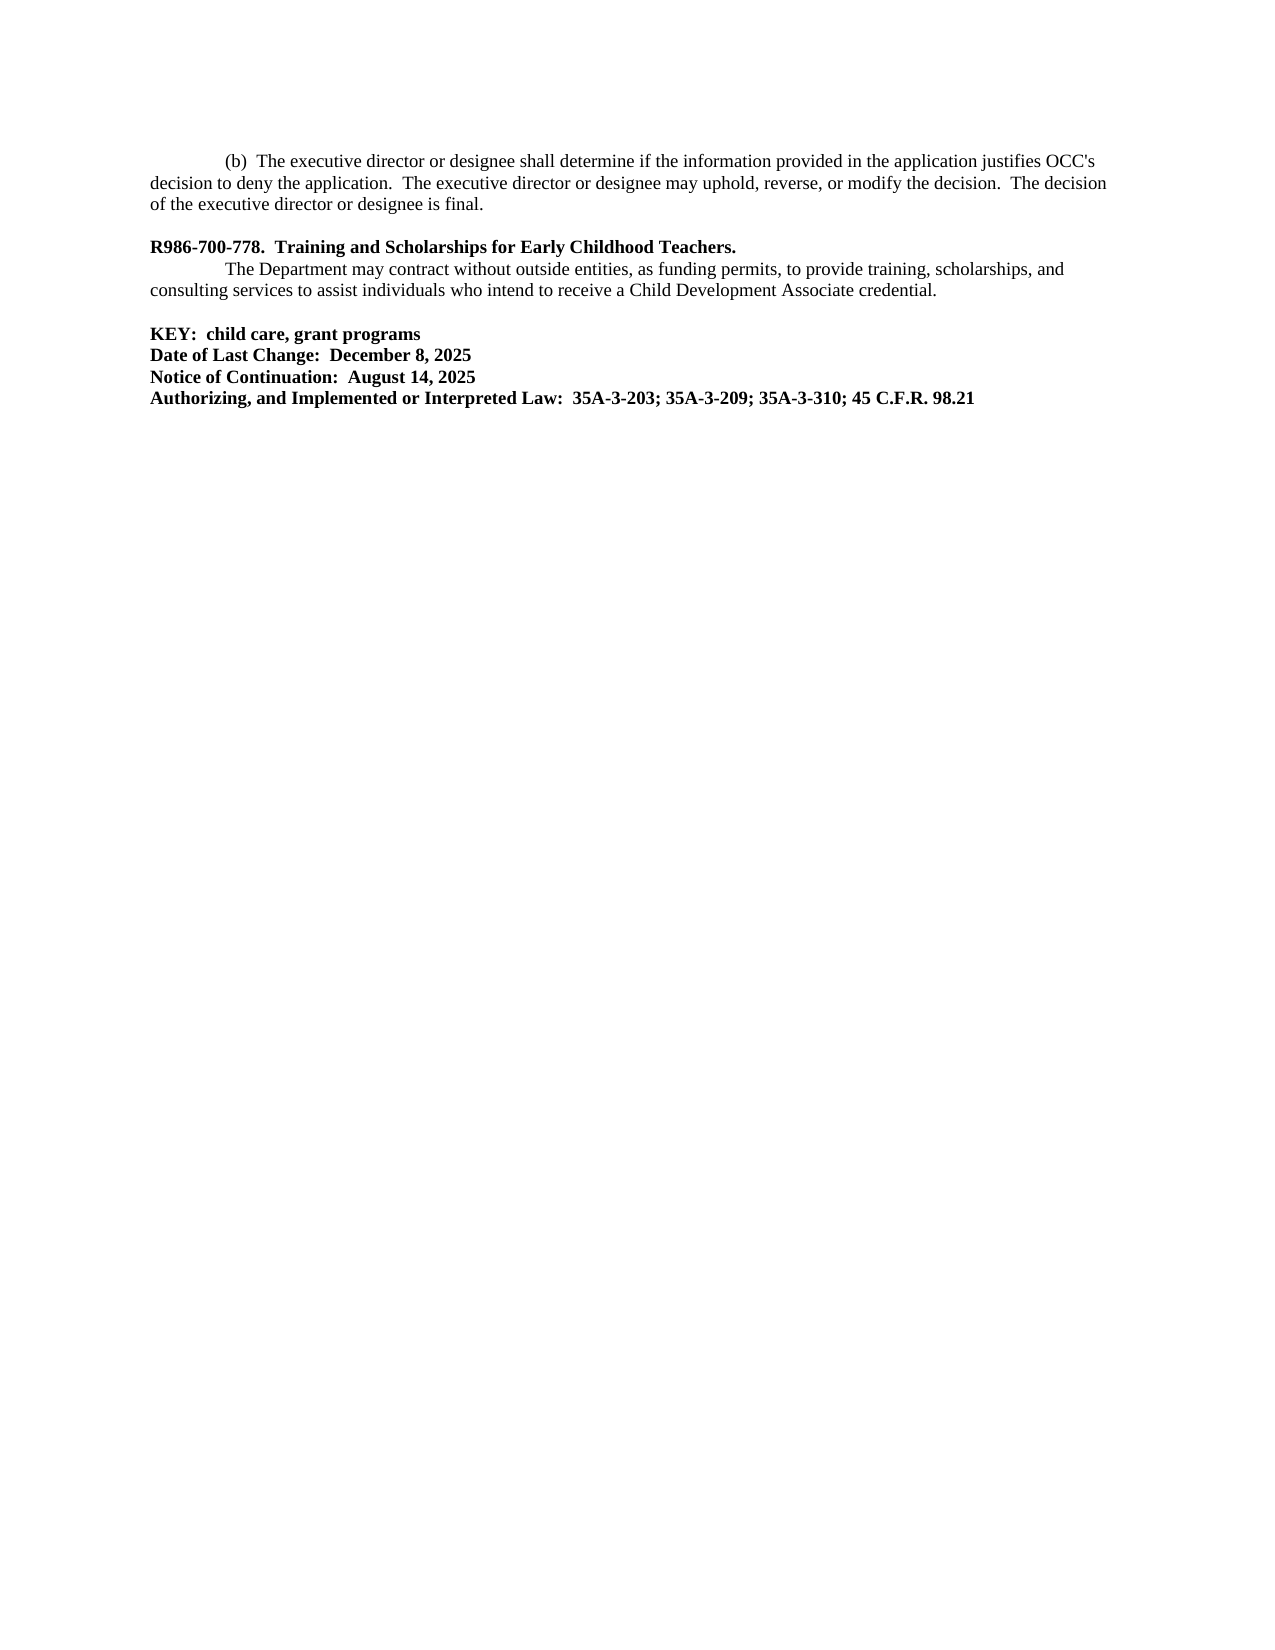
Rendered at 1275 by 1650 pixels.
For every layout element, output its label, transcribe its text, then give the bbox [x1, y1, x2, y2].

text (b) The executive director or designee shall determine if the information provided in the application justifies OCC's decision to deny the application. The executive director or designee may uphold, reverse, or modify the decision. The decision of the executive director or designee is final. [150, 150, 1125, 215]
text The Department may contract without outside entities, as funding permits, to provide training, scholarships, and consulting services to assist individuals who intend to receive a Child Development Associate credential. [150, 258, 1125, 301]
text Authorizing, and Implemented or Interpreted Law: 35A-3-203; 35A-3-209; 35A-3-310; 45 C.F.R. 98.21 [150, 387, 1125, 409]
text KEY: child care, grant programs [150, 322, 1125, 344]
text Notice of Continuation: August 14, 2025 [150, 366, 1125, 387]
text R986-700-778. Training and Scholarships for Early Childhood Teachers. [150, 236, 1125, 258]
text Date of Last Change: December 8, 2025 [150, 344, 1125, 366]
